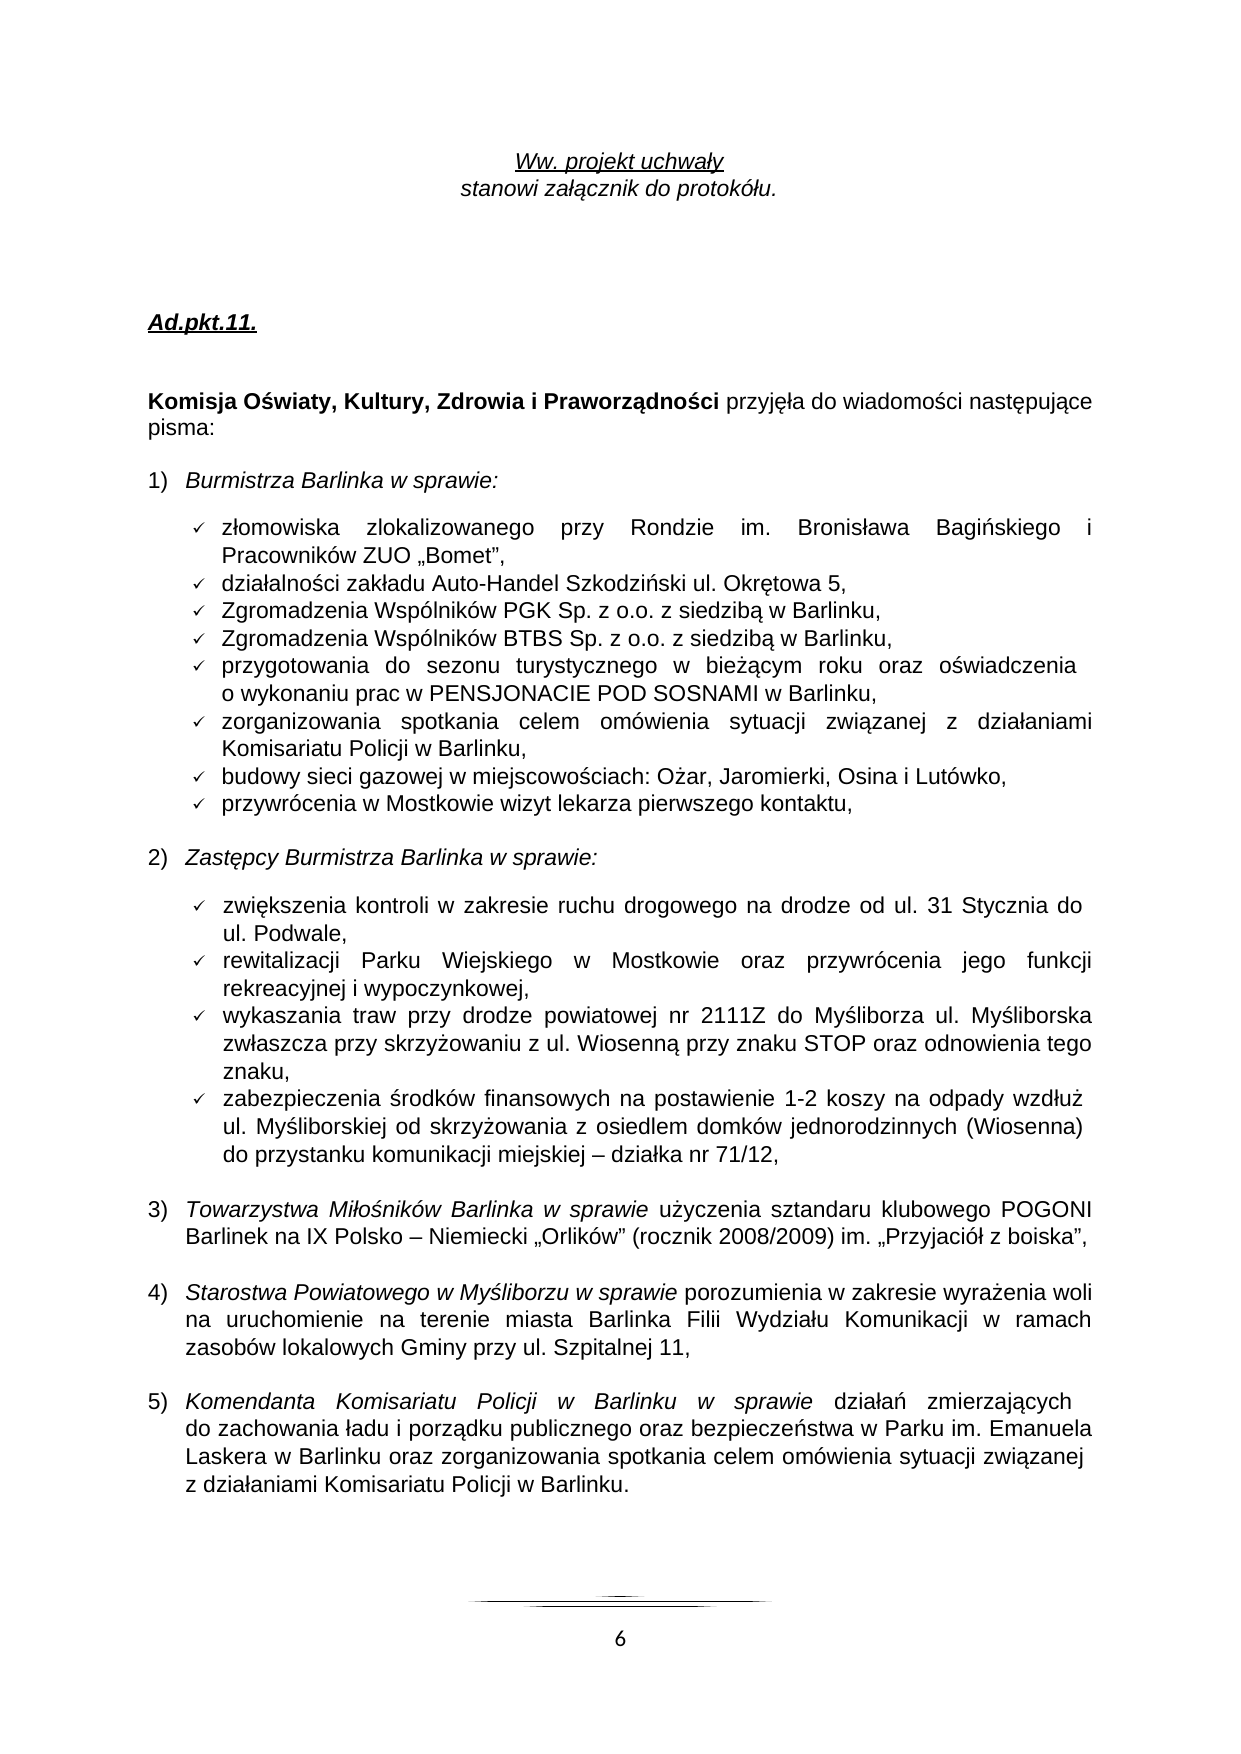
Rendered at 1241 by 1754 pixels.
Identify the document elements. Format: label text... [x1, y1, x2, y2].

list Zgromadzenia Wspólników PGK Sp. z o.o. z siedzibą w Barlinku, [192, 597, 1093, 623]
list rewitalizacji Parku Wiejskiego w Mostkowie oraz przywrócenia jego funkcji rekreacyjnej i wypoczynkowej, [192, 947, 1093, 1001]
list Komendanta Komisariatu Policji w Barlinku w sprawie działań zmierzających do zachowania ładu i porządku publicznego oraz bezpieczeństwa w Parku im. Emanuela Laskera w Barlinku oraz zorganizowania spotkania celem omówienia sytuacji związanej z działaniami Komisariatu Policji w Barlinku. [148, 1388, 1093, 1497]
list zabezpieczenia środków finansowych na postawienie 1-2 koszy na odpady wzdłuż ul. Myśliborskiej od skrzyżowania z osiedlem domków jednorodzinnych (Wiosenna) do przystanku komunikacji miejskiej – działka nr 71/12, [192, 1085, 1093, 1167]
list Towarzystwa Miłośników Barlinka w sprawie użyczenia sztandaru klubowego POGONI Barlinek na IX Polsko – Niemiecki „Orlików” (rocznik 2008/2009) im. „Przyjaciół z boiska”, [148, 1196, 1093, 1250]
list Zgromadzenia Wspólników BTBS Sp. z o.o. z siedzibą w Barlinku, [192, 625, 1093, 651]
list przygotowania do sezonu turystycznego w bieżącym roku oraz oświadczenia o wykonaniu prac w PENSJONACIE POD SOSNAMI w Barlinku, [192, 652, 1093, 706]
list Starostwa Powiatowego w Myśliborzu w sprawie porozumienia w zakresie wyrażenia woli na uruchomienie na terenie miasta Barlinka Filii Wydziału Komunikacji w ramach zasobów lokalowych Gminy przy ul. Szpitalnej 11, [148, 1278, 1093, 1360]
list Burmistrza Barlinka w sprawie: [148, 467, 1093, 493]
list Zastępcy Burmistrza Barlinka w sprawie: [148, 844, 1093, 871]
list złomowiska zlokalizowanego przy Rondzie im. Bronisława Bagińskiego i Pracowników ZUO „Bomet”, [192, 514, 1093, 568]
text Ww. projekt uchwały [148, 148, 1093, 174]
list przywrócenia w Mostkowie wizyt lekarza pierwszego kontaktu, [192, 790, 1093, 817]
text Ad.pkt.11. [148, 308, 1093, 335]
list zwiększenia kontroli w zakresie ruchu drogowego na drodze od ul. 31 Stycznia do ul. Podwale, [192, 892, 1093, 946]
list działalności zakładu Auto-Handel Szkodziński ul. Okrętowa 5, [192, 569, 1093, 596]
list budowy sieci gazowej w miejscowościach: Ożar, Jaromierki, Osina i Lutówko, [192, 763, 1093, 789]
list wykaszania traw przy drodze powiatowej nr 2111Z do Myśliborza ul. Myśliborska zwłaszcza przy skrzyżowaniu z ul. Wiosenną przy znaku STOP oraz odnowienia tego znaku, [192, 1002, 1093, 1084]
list zorganizowania spotkania celem omówienia sytuacji związanej z działaniami Komisariatu Policji w Barlinku, [192, 708, 1093, 762]
text stanowi załącznik do protokółu. [148, 175, 1093, 202]
text Komisja Oświaty, Kultury, Zdrowia i Praworządności przyjęła do wiadomości następujące pisma: [148, 388, 1093, 440]
